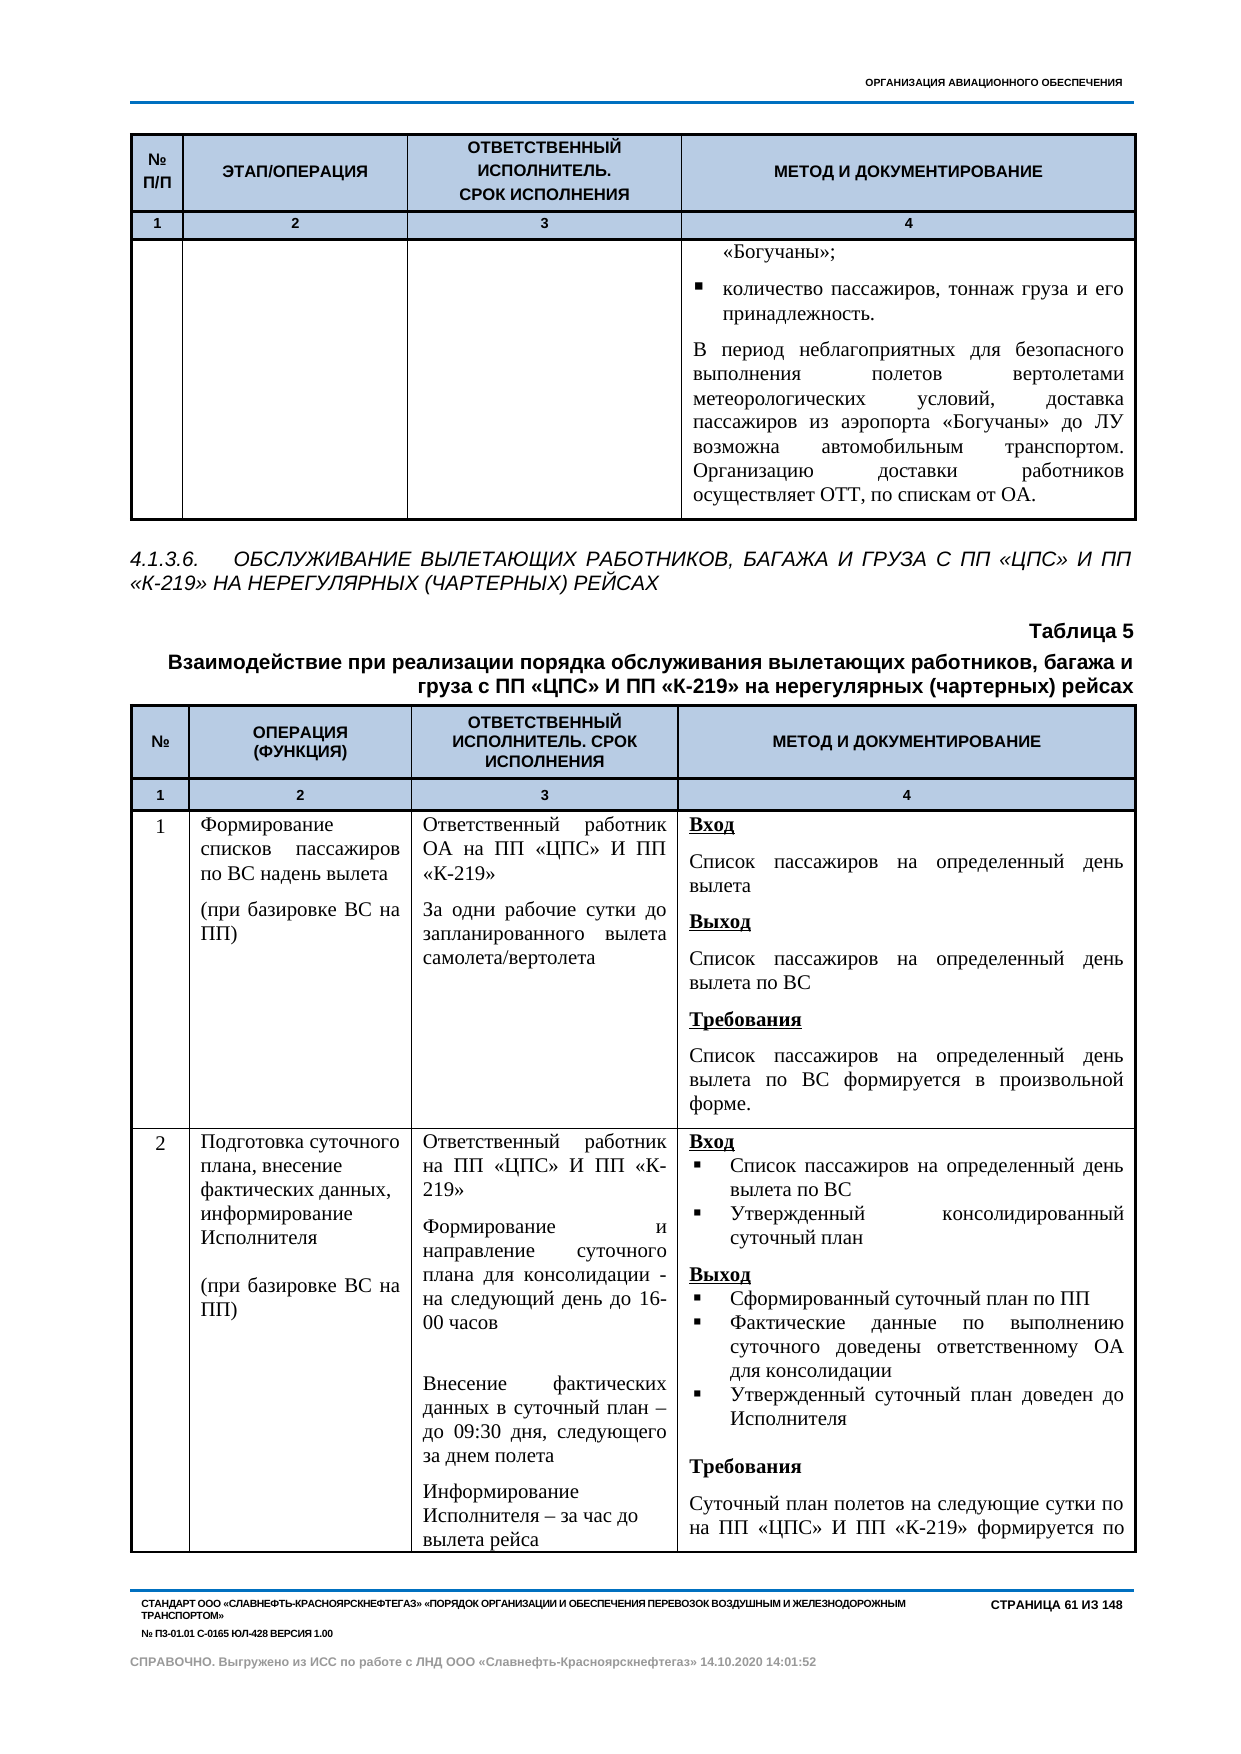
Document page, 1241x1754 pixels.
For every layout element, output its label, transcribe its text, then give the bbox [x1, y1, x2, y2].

table_cell 1 [133, 812, 189, 1128]
text Взаимодействие при реализации порядка обслуживания вылетающих работников, багажа и груза с ПП «ЦПС» И ПП «К-219» на нерегулярных (чартерных) рейсах [130, 649, 1134, 697]
table_cell 4 [682, 213, 1134, 238]
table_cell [408, 241, 681, 518]
table_cell Ответственный работник ОА на ПП «ЦПС» И ПП «К-219» За одни рабочие сутки до запланированного вылета самолета/вертолета [412, 812, 677, 1128]
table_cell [190, 1129, 411, 1551]
list ОБСЛУЖИВАНИЕ ВЫЛЕТАЮЩИХ РАБОТНИКОВ, БАГАЖА И ГРУЗА С ПП «ЦПС» И ПП «К-219» НА НЕРЕГУЛЯРНЫХ (ЧАРТЕРНЫХ) РЕЙСАХ [130, 546, 1134, 594]
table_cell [682, 241, 1134, 518]
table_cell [678, 1129, 1134, 1551]
table_cell Вход Список пассажиров на определенный день вылета Выход Список пассажиров на определенный день вылета по ВС Требования Список пассажиров на определенный день вылета по ВС формируется в произвольной форме. [678, 812, 1134, 1128]
table_header ОПЕРАЦИЯ (ФУНКЦИЯ) [190, 707, 411, 777]
table_cell 2 [190, 780, 411, 809]
table_cell 2 [133, 1129, 189, 1551]
table_cell 4 [679, 780, 1134, 809]
table_cell Формирование списков пассажиров по ВС надень вылета (при базировке ВС на ПП) [190, 812, 411, 1128]
table_cell 3 [408, 213, 681, 238]
table_header МЕТОД И ДОКУМЕНТИРОВАНИЕ [679, 707, 1134, 777]
table_header МЕТОД И ДОКУМЕНТИРОВАНИЕ [682, 136, 1134, 210]
table_header ОТВЕТСТВЕННЫЙ Исполнитель. Срок исполнения [412, 707, 677, 777]
table_cell 1 [133, 213, 182, 238]
table_cell 2 [184, 213, 407, 238]
table_header Этап/Операция [184, 136, 407, 210]
text Таблица 5 [130, 619, 1134, 643]
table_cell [183, 241, 407, 518]
table_cell 3 [412, 780, 677, 809]
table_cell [412, 1129, 677, 1551]
table_cell 9 [133, 241, 182, 518]
table_header ОТВЕТСТВЕННЫЙ Исполнитель. срок исполнения [408, 136, 681, 210]
table_header № [133, 707, 188, 777]
table_header № п/п [133, 136, 182, 210]
table_cell 1 [133, 780, 188, 809]
